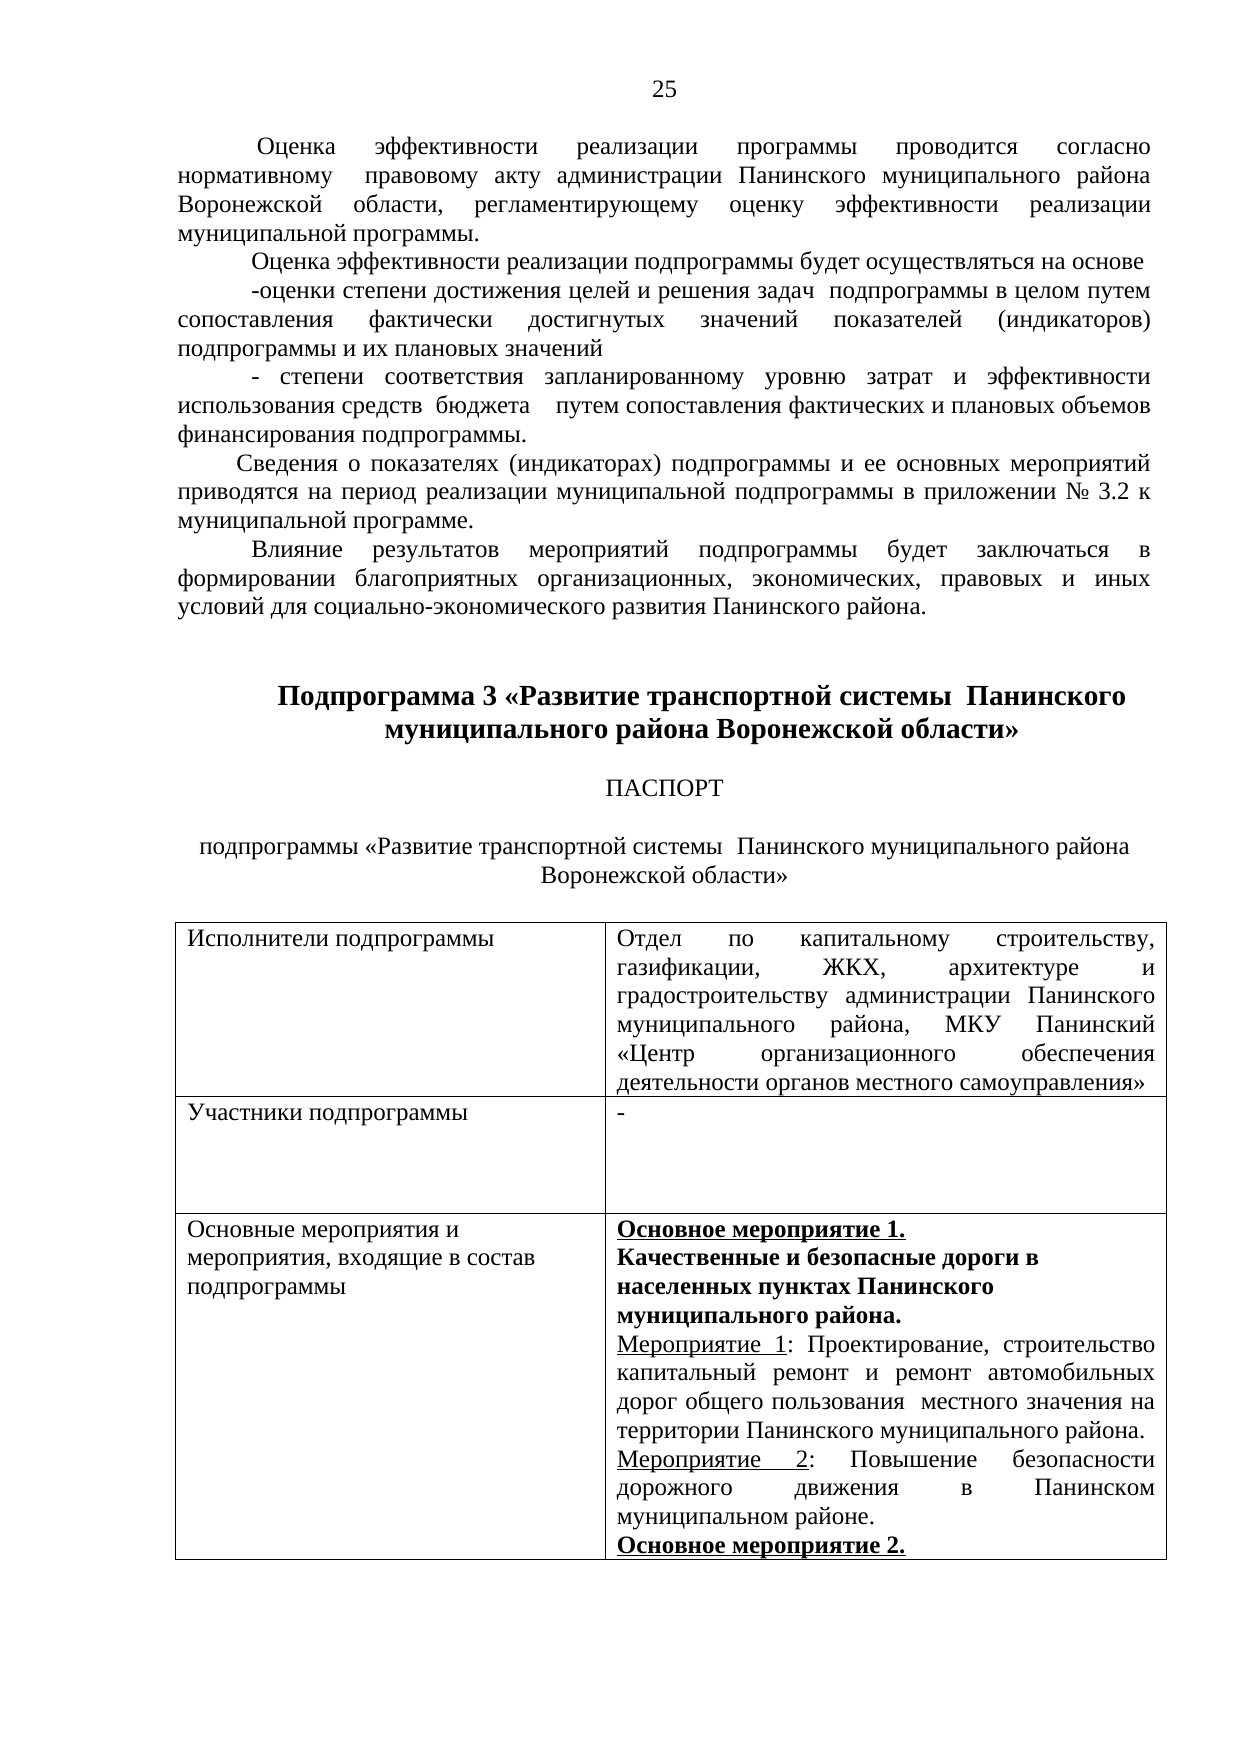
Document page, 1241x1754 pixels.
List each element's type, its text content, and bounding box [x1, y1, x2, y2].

text Влияние результатов мероприятий подпрограммы будет заключаться в формировании благоприятных организационных, экономических, правовых и иных условий для социально-экономического развития Панинского района. [177, 534, 1152, 620]
table_header Отдел по капитальному строительству, газификации, ЖКХ, архитектуре и градостроительству администрации Панинского муниципального района, МКУ Панинский «Центр организационного обеспечения деятельности органов местного самоуправления» [606, 923, 1166, 1096]
text Подпрограмма 3 «Развитие транспортной системы Панинского муниципального района Воронежской области» [252, 678, 1152, 745]
table_cell Участники подпрограммы [176, 1097, 605, 1213]
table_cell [606, 1214, 1166, 1559]
table_header Исполнители подпрограммы [176, 923, 605, 1096]
text Оценка эффективности реализации программы проводится согласно нормативному правовому акту администрации Панинского муниципального района Воронежской области, регламентирующему оценку эффективности реализации муниципальной программы. [177, 131, 1152, 246]
text ПАСПОРТ [177, 773, 1152, 802]
text подпрограммы «Развитие транспортной системы Панинского муниципального района Воронежской области» [177, 831, 1152, 888]
text Сведения о показателях (индикаторах) подпрограммы и ее основных мероприятий приводятся на период реализации муниципальной подпрограммы в приложении № 3.2 к муниципальной программе. [177, 448, 1152, 534]
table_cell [176, 1214, 605, 1559]
text -оценки степени достижения целей и решения задач подпрограммы в целом путем сопоставления фактически достигнутых значений показателей (индикаторов) подпрограммы и их плановых значений [177, 275, 1152, 361]
text - степени соответствия запланированному уровню затрат и эффективности использования средств бюджета путем сопоставления фактических и плановых объемов финансирования подпрограммы. [177, 361, 1152, 448]
table_cell - [606, 1097, 1166, 1213]
text Оценка эффективности реализации подпрограммы будет осуществляться на основе [177, 246, 1152, 275]
